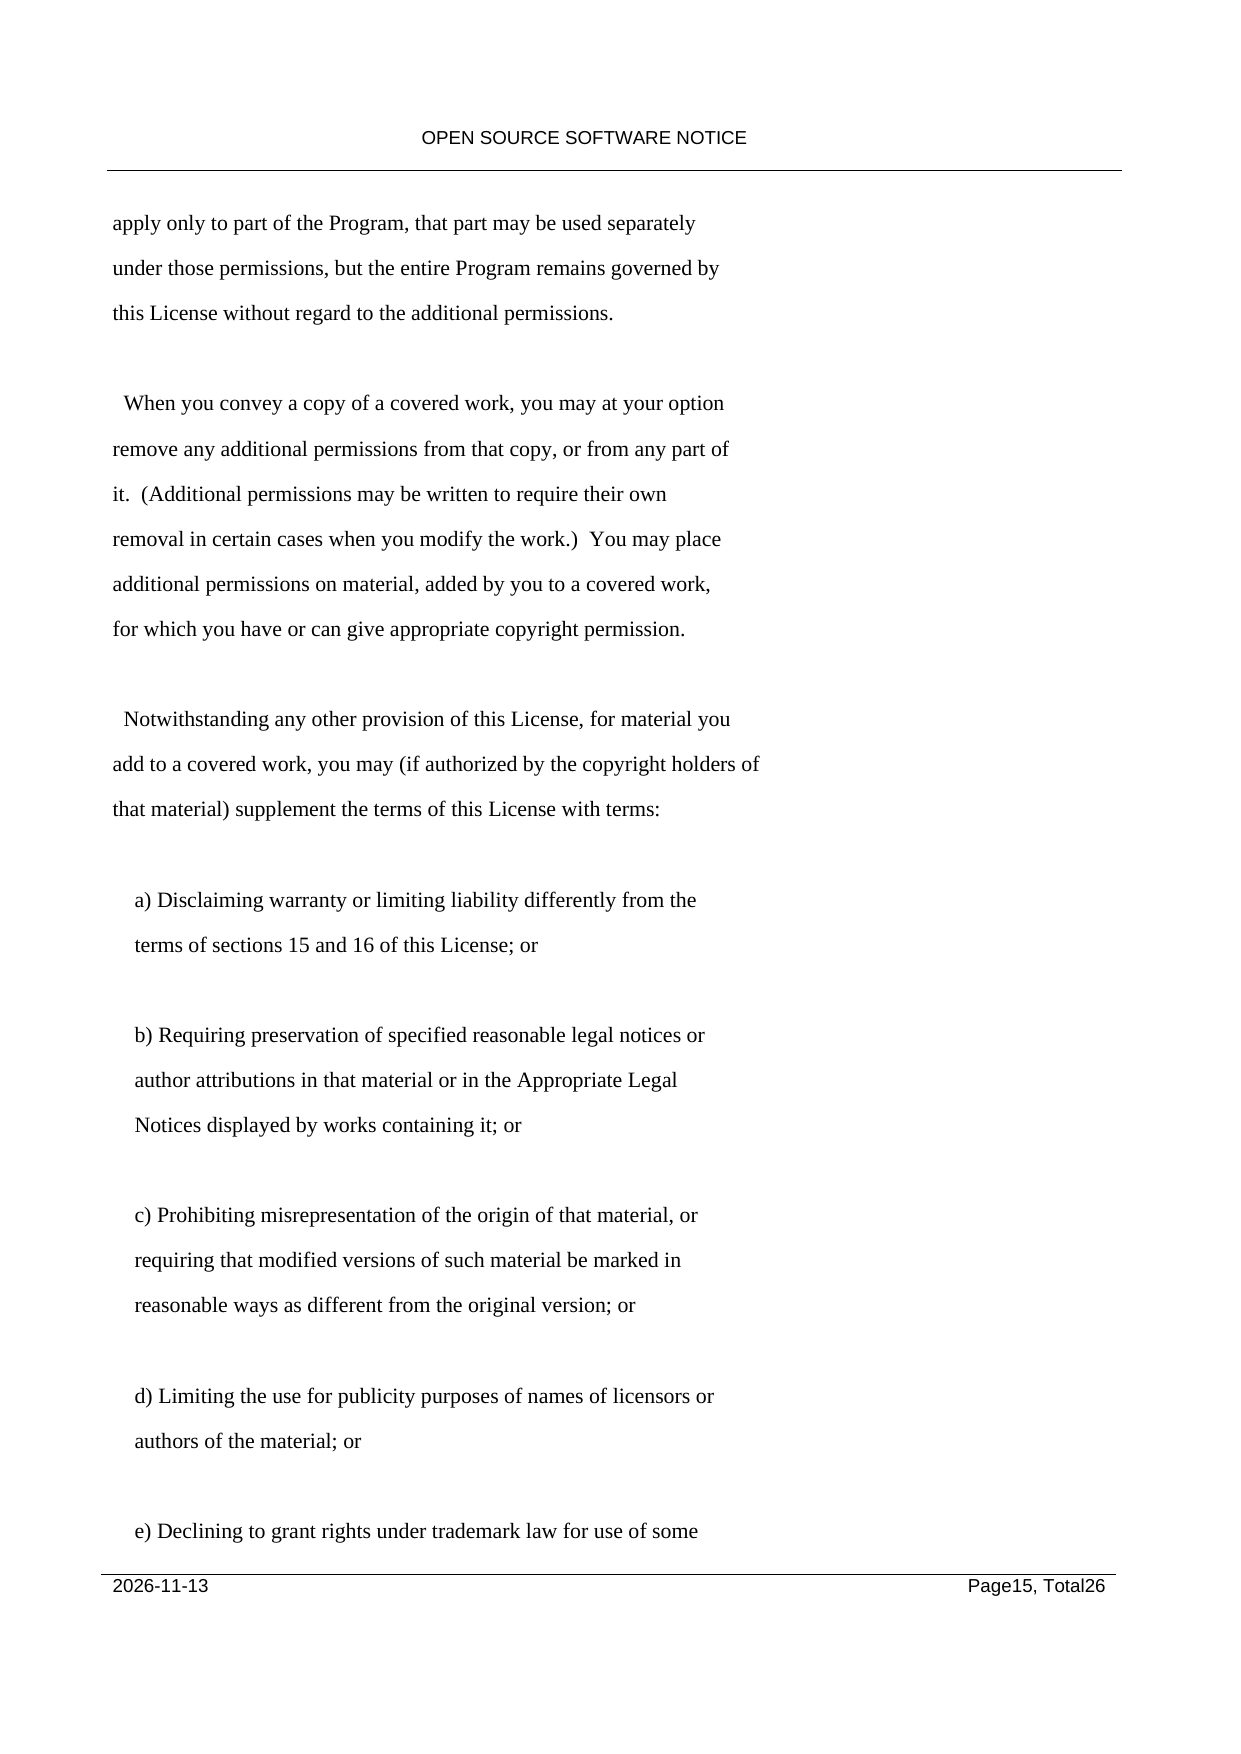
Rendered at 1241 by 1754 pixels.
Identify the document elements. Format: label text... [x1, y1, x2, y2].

text e) Declining to grant rights under trademark law for use of some [112, 1514, 1128, 1547]
text removal in certain cases when you modify the work.) You may place [112, 522, 1128, 554]
text When you convey a copy of a covered work, you may at your option [112, 387, 1128, 419]
text Notwithstanding any other provision of this License, for material you [112, 702, 1128, 735]
text Notices displayed by works containing it; or [112, 1108, 1128, 1141]
text b) Requiring preservation of specified reasonable legal notices or [112, 1018, 1128, 1051]
text add to a covered work, you may (if authorized by the copyright holders of [112, 748, 1128, 780]
text additional permissions on material, added by you to a covered work, [112, 567, 1128, 600]
text authors of the material; or [112, 1424, 1128, 1457]
text requiring that modified versions of such material be marked in [112, 1244, 1128, 1276]
text apply only to part of the Program, that part may be used separately [112, 206, 1128, 239]
text under those permissions, but the entire Program remains governed by [112, 251, 1128, 284]
text for which you have or can give appropriate copyright permission. [112, 612, 1128, 645]
text remove any additional permissions from that copy, or from any part of [112, 432, 1128, 464]
text it. (Additional permissions may be written to require their own [112, 477, 1128, 509]
text that material) supplement the terms of this License with terms: [112, 793, 1128, 825]
text c) Prohibiting misrepresentation of the origin of that material, or [112, 1199, 1128, 1231]
text terms of sections 15 and 16 of this License; or [112, 928, 1128, 961]
text reasonable ways as different from the original version; or [112, 1289, 1128, 1321]
text this License without regard to the additional permissions. [112, 297, 1128, 329]
text a) Disclaiming warranty or limiting liability differently from the [112, 883, 1128, 915]
text author attributions in that material or in the Appropriate Legal [112, 1063, 1128, 1096]
text d) Limiting the use for publicity purposes of names of licensors or [112, 1379, 1128, 1412]
